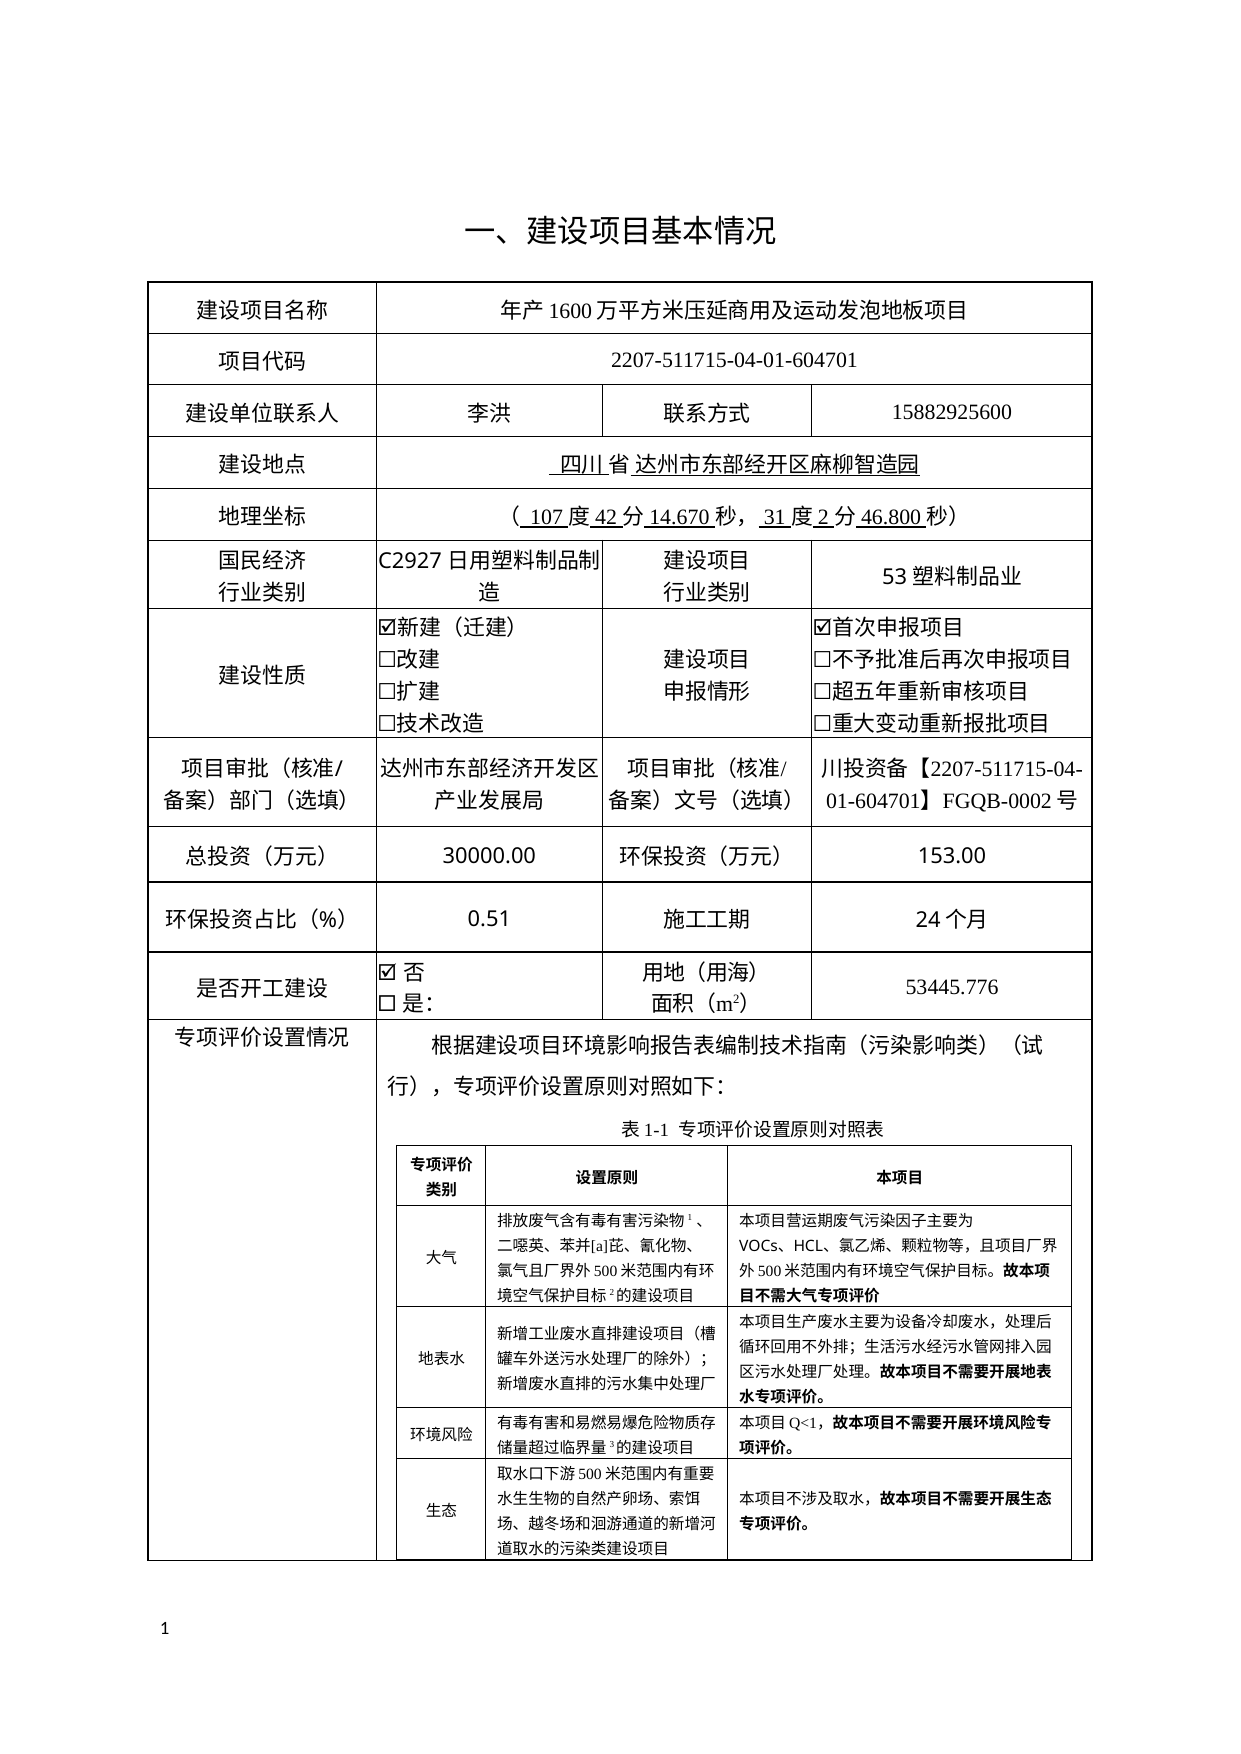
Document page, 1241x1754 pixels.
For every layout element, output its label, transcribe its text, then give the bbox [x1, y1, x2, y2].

table_cell 四川 省 达州市东部经开区麻柳智造园 [377, 437, 1091, 488]
table_cell 项目代码 [149, 334, 376, 384]
table_cell 53 塑料制品业 [812, 541, 1091, 608]
table_cell 川投资备【2207-511715-04-01-604701】FGQB-0002号 [812, 738, 1091, 826]
table_cell 0.51 [377, 883, 602, 951]
table_cell 新建（迁建） 改建 扩建 技术改造 [377, 609, 602, 737]
table_cell 15882925600 [812, 385, 1091, 436]
table_cell 国民经济 行业类别 [149, 541, 376, 608]
table_cell 达州市东部经济开发区产业发展局 [377, 738, 602, 826]
table_cell 施工工期 [603, 883, 811, 951]
table_cell 首次申报项目 不予批准后再次申报项目 超五年重新审核项目 重大变动重新报批项目 [812, 609, 1091, 737]
table_cell 24个月 [812, 883, 1091, 951]
table_cell 项目审批（核准/ 备案）部门（选填） [149, 738, 376, 826]
table_cell 根据建设项目环境影响报告表编制技术指南（污染影响类）（试行），专项评价设置原则对照如下： 表1-1 专项评价设置原则对照表 [377, 1020, 1091, 1560]
table_cell 李洪 [377, 385, 602, 436]
table_header 建设项目名称 [149, 283, 376, 332]
table_cell 2207-511715-04-01-604701 [377, 334, 1091, 384]
table_cell 总投资（万元） [149, 827, 376, 881]
table_cell 用地（用海） 面积（m2） [603, 953, 811, 1019]
table_cell 环保投资占比（%） [149, 883, 376, 951]
table_cell 专项评价设置情况 [149, 1020, 376, 1560]
table_cell 联系方式 [603, 385, 811, 436]
table_cell 环保投资（万元） [603, 827, 811, 881]
text 一、建设项目基本情况 [159, 206, 1081, 252]
table_cell C2927 日用塑料制品制造 [377, 541, 602, 608]
table_cell 是否开工建设 [149, 953, 376, 1019]
table_cell 建设地点 [149, 437, 376, 488]
table_cell 30000.00 [377, 827, 602, 881]
table_cell 53445.776 [812, 953, 1091, 1019]
table_cell （ 107 度 42 分 14.670 秒， 31 度 2 分 46.800 秒） [377, 489, 1091, 539]
table_header 年产1600万平方米压延商用及运动发泡地板项目 [377, 283, 1091, 332]
table_cell 否 是： [377, 953, 602, 1019]
table_cell 项目审批（核准/ 备案）文号（选填） [603, 738, 811, 826]
table_cell 地理坐标 [149, 489, 376, 539]
table_cell 建设性质 [149, 609, 376, 737]
table_cell 建设单位联系人 [149, 385, 376, 436]
table_cell 建设项目 申报情形 [603, 609, 811, 737]
table_cell 153.00 [812, 827, 1091, 881]
table_cell 建设项目 行业类别 [603, 541, 811, 608]
